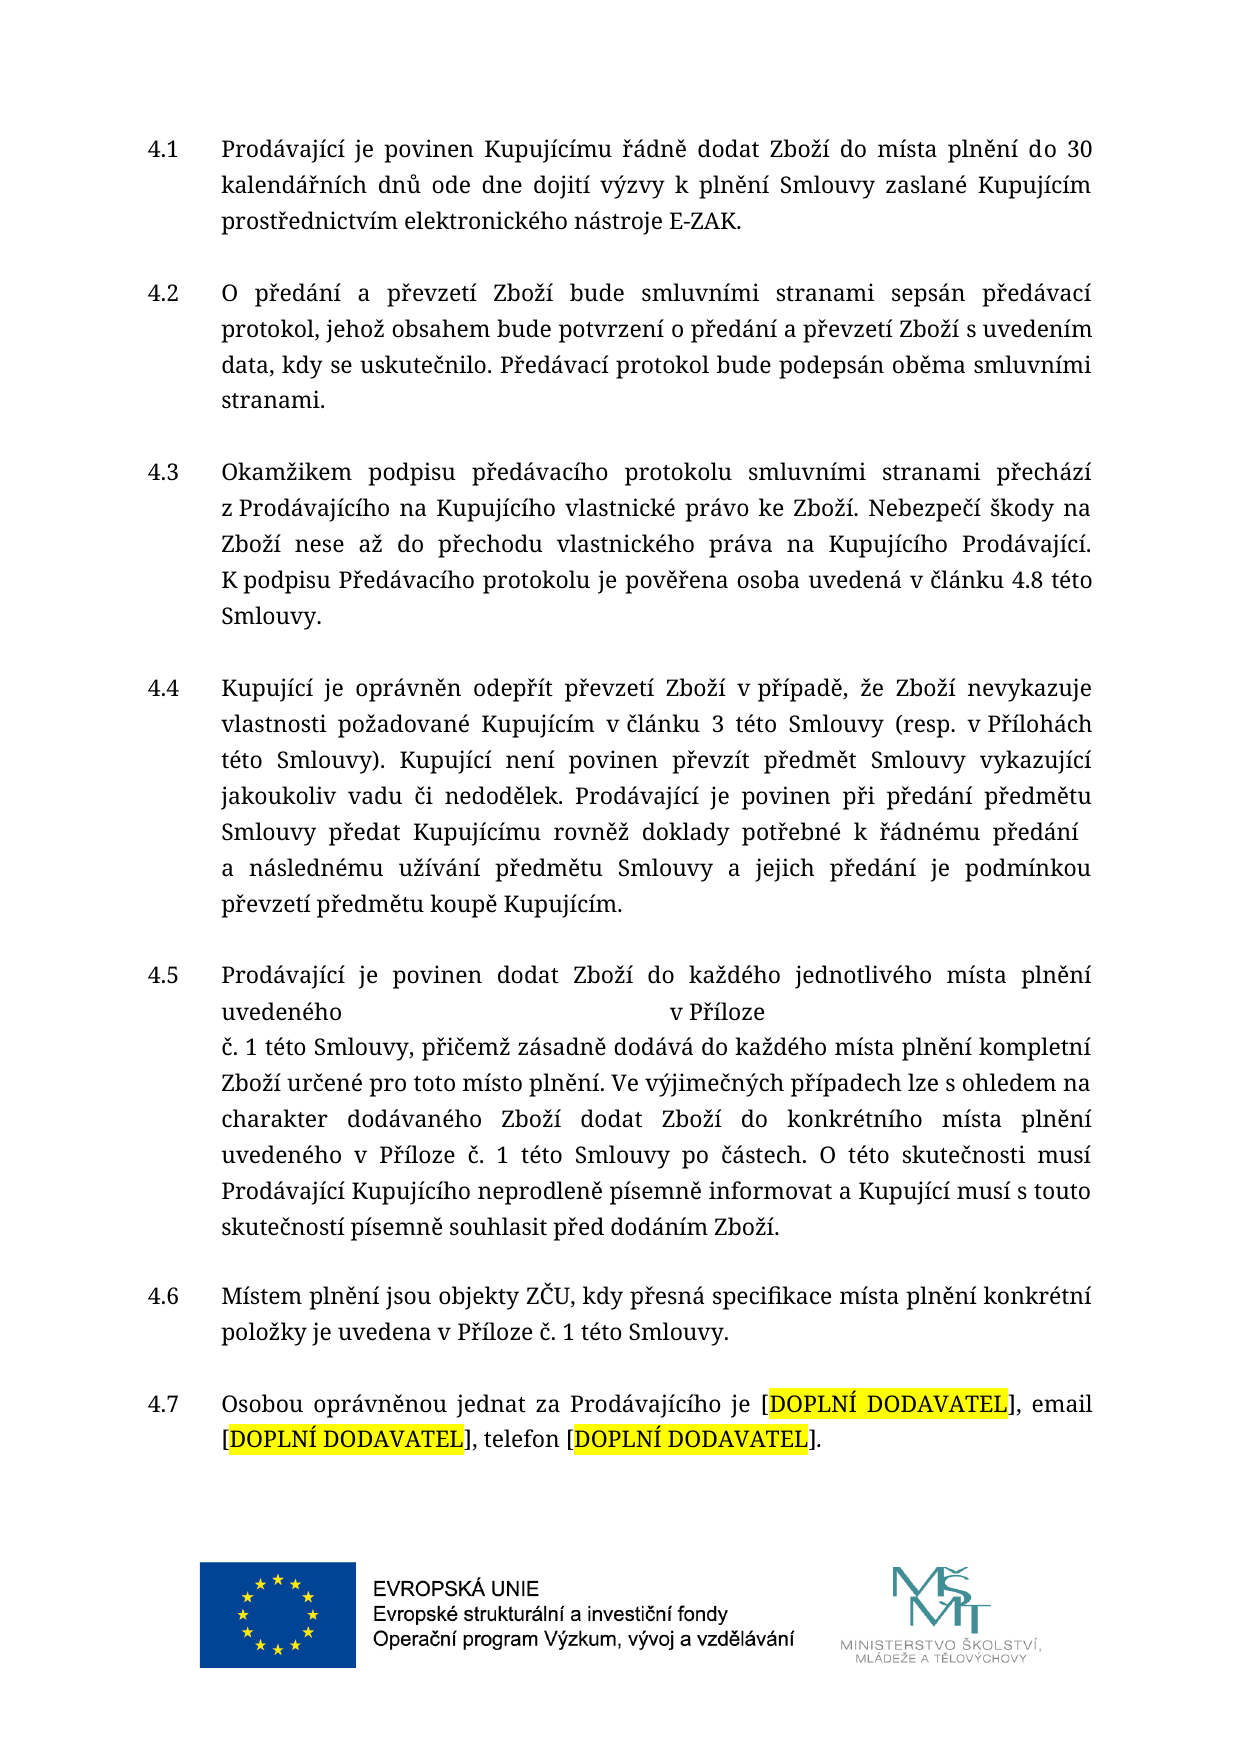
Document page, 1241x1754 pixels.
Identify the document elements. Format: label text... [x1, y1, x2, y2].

text 4.2 O předání a převzetí Zboží bude smluvními stranami sepsán předávací protokol, jehož obsahem bude potvrzení o předání a převzetí Zboží s uvedením data, kdy se uskutečnilo. Předávací protokol bude podepsán oběma smluvními stranami. [148, 277, 1093, 416]
text 4.4 Kupující je oprávněn odepřít převzetí Zboží v případě, že Zboží nevykazuje vlastnosti požadované Kupujícím v článku 3 této Smlouvy (resp. v Přílohách této Smlouvy). Kupující není povinen převzít předmět Smlouvy vykazující jakoukoliv vadu či nedodělek. Prodávající je povinen při předání předmětu Smlouvy předat Kupujícímu rovněž doklady potřebné k řádnému předání a následnému užívání předmětu Smlouvy a jejich předání je podmínkou převzetí předmětu koupě Kupujícím. [148, 672, 1093, 919]
text 4.1 Prodávající je povinen Kupujícímu řádně dodat Zboží do místa plnění do 30 kalendářních dnů ode dne dojití výzvy k plnění Smlouvy zaslané Kupujícím prostřednictvím elektronického nástroje E-ZAK. [148, 133, 1093, 236]
text 4.5 Prodávající je povinen dodat Zboží do každého jednotlivého místa plnění uvedeného v Příloze č. 1 této Smlouvy, přičemž zásadně dodává do každého místa plnění kompletní Zboží určené pro toto místo plnění. Ve výjimečných případech lze s ohledem na charakter dodávaného Zboží dodat Zboží do konkrétního místa plnění uvedeného v Příloze č. 1 této Smlouvy po částech. O této skutečnosti musí Prodávající Kupujícího neprodleně písemně informovat a Kupující musí s touto skutečností písemně souhlasit před dodáním Zboží. [148, 959, 1093, 1242]
text 4.6 Místem plnění jsou objekty ZČU, kdy přesná specifikace místa plnění konkrétní položky je uvedena v Příloze č. 1 této Smlouvy. [148, 1280, 1093, 1347]
text 4.7 Osobou oprávněnou jednat za Prodávajícího je [DOPLNÍ DODAVATEL], email [DOPLNÍ DODAVATEL], telefon [DOPLNÍ DODAVATEL]. [148, 1387, 1093, 1455]
picture [147, 1509, 1093, 1720]
text 4.3 Okamžikem podpisu předávacího protokolu smluvními stranami přechází z Prodávajícího na Kupujícího vlastnické právo ke Zboží. Nebezpečí škody na Zboží nese až do přechodu vlastnického práva na Kupujícího Prodávající. K podpisu Předávacího protokolu je pověřena osoba uvedená v článku 4.8 této Smlouvy. [148, 456, 1093, 631]
